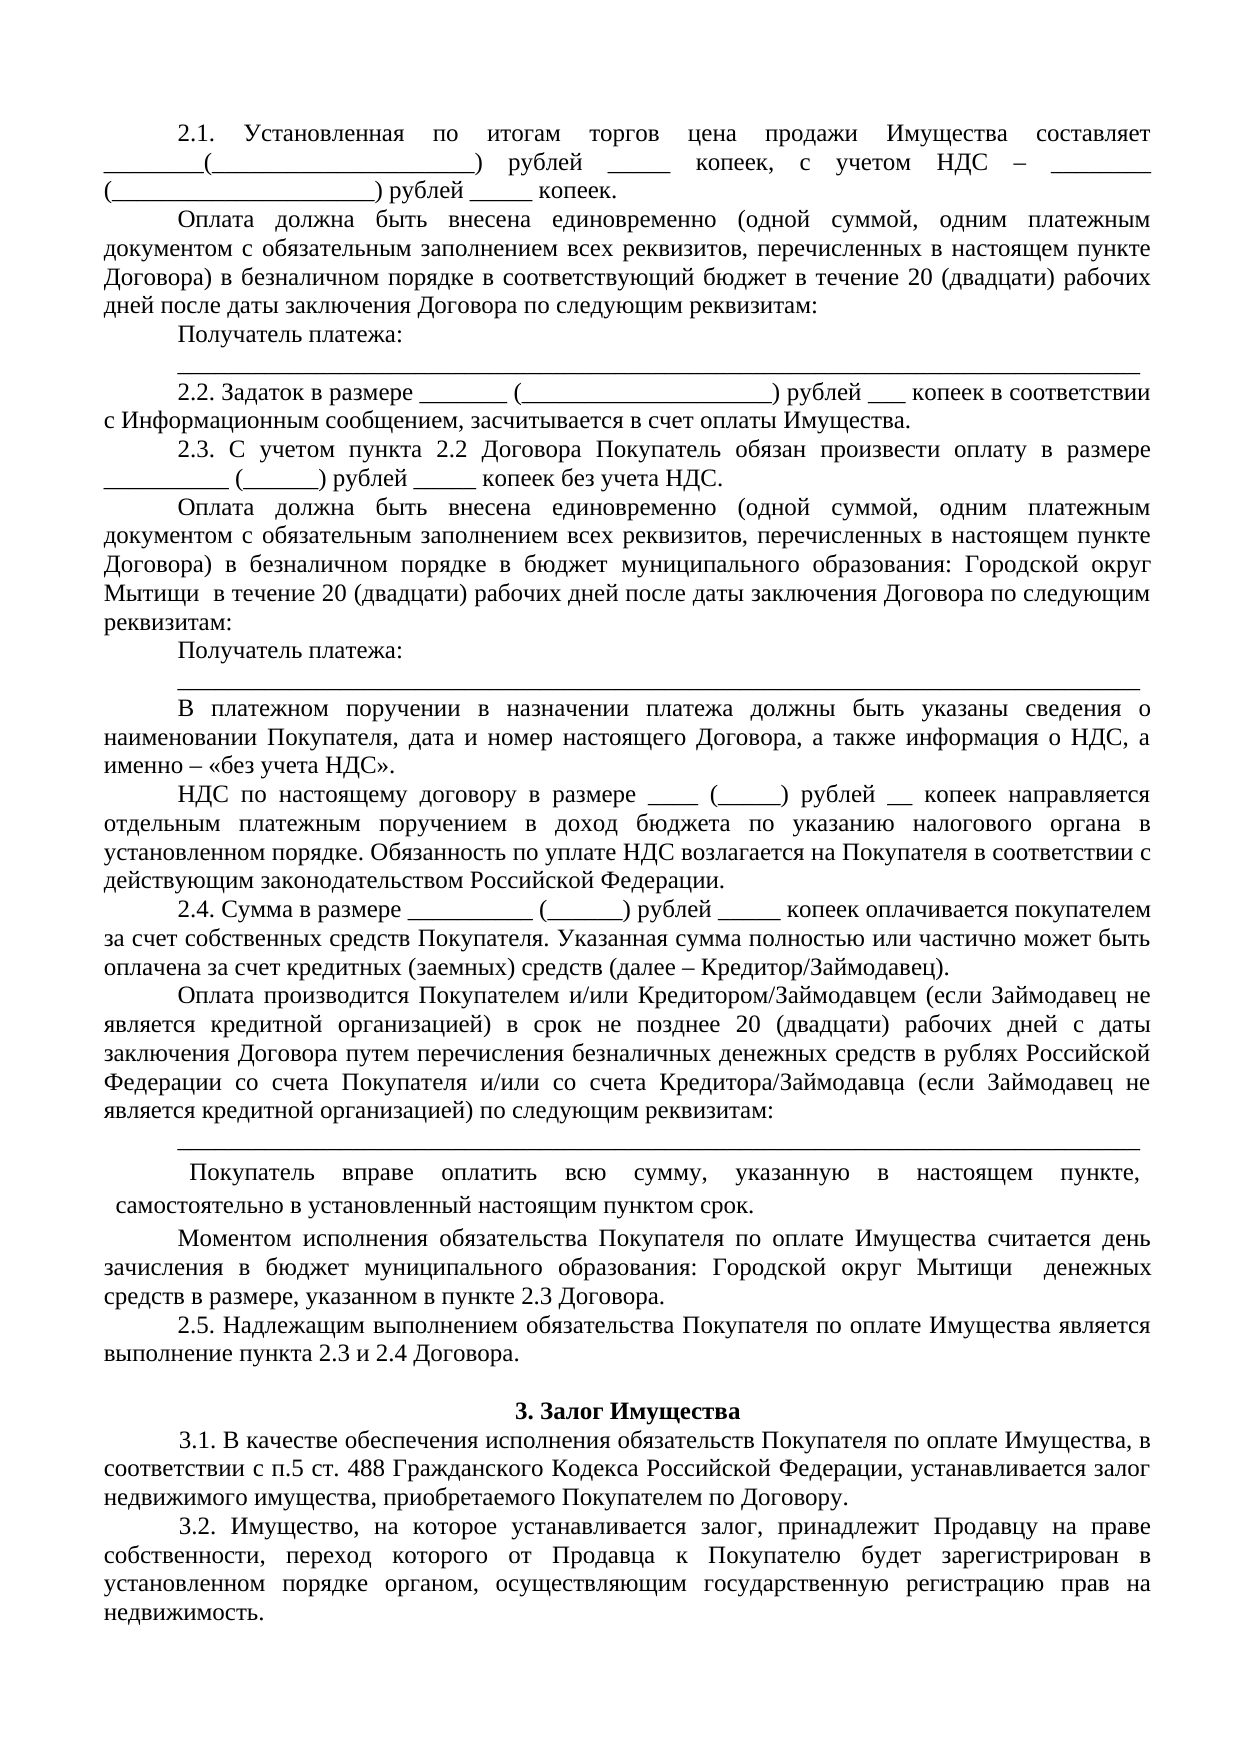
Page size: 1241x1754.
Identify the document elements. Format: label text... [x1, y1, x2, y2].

text 2.4. Сумма в размере __________ (______) рублей _____ копеек оплачивается покупателем за счет собственных средств Покупателя. Указанная сумма полностью или частично может быть оплачена за счет кредитных (заемных) средств (далее – Кредитор/Займодавец). [103, 894, 1152, 981]
text 2.1. Установленная по итогам торгов цена продажи Имущества составляет ________(_____________________) рублей _____ копеек, с учетом НДС – ________ (_____________________) рублей _____ копеек. [103, 118, 1152, 204]
text НДС по настоящему договору в размере ____ (_____) рублей __ копеек направляется отдельным платежным поручением в доход бюджета по указанию налогового органа в установленном порядке. Обязанность по уплате НДС возлагается на Покупателя в соответствии с действующим законодательством Российской Федерации. [103, 779, 1152, 894]
text Получатель платежа: [103, 319, 1152, 348]
text Оплата должна быть внесена единовременно (одной суммой, одним платежным документом с обязательным заполнением всех реквизитов, перечисленных в настоящем пункте Договора) в безналичном порядке в соответствующий бюджет в течение 20 (двадцати) рабочих дней после даты заключения Договора по следующим реквизитам: [103, 204, 1152, 319]
text 2.5. Надлежащим выполнением обязательства Покупателя по оплате Имущества является выполнение пункта 2.3 и 2.4 Договора. [103, 1310, 1152, 1367]
text _____________________________________________________________________________ [103, 1124, 1152, 1153]
text Оплата производится Покупателем и/или Кредитором/Займодавцем (если Займодавец не является кредитной организацией) в срок не позднее 20 (двадцати) рабочих дней с даты заключения Договора путем перечисления безналичных денежных средств в рублях Российской Федерации со счета Покупателя и/или со счета Кредитора/Займодавца (если Займодавец не является кредитной организацией) по следующим реквизитам: [103, 981, 1152, 1124]
text Покупатель вправе оплатить всю сумму, указанную в настоящем пункте, самостоятельно в установленный настоящим пунктом срок. [115, 1157, 1140, 1219]
text 3.1. В качестве обеспечения исполнения обязательств Покупателя по оплате Имущества, в соответствии с п.5 ст. 488 Гражданского Кодекса Российской Федерации, устанавливается залог недвижимого имущества, приобретаемого Покупателем по Договору. [103, 1425, 1152, 1511]
text Моментом исполнения обязательства Покупателя по оплате Имущества считается день зачисления в бюджет муниципального образования: Городской округ Мытищи денежных средств в размере, указанном в пункте 2.3 Договора. [103, 1223, 1152, 1310]
text Оплата должна быть внесена единовременно (одной суммой, одним платежным документом с обязательным заполнением всех реквизитов, перечисленных в настоящем пункте Договора) в безналичном порядке в бюджет муниципального образования: Городской округ Мытищи в течение 20 (двадцати) рабочих дней после даты заключения Договора по следующим реквизитам: [103, 492, 1152, 636]
text Получатель платежа: [103, 636, 1152, 664]
text _____________________________________________________________________________ [103, 664, 1152, 693]
text 3.2. Имущество, на которое устанавливается залог, принадлежит Продавцу на праве собственности, переход которого от Продавца к Покупателю будет зарегистрирован в установленном порядке органом, осуществляющим государственную регистрацию прав на недвижимость. [103, 1511, 1152, 1626]
text В платежном поручении в назначении платежа должны быть указаны сведения о наименовании Покупателя, дата и номер настоящего Договора, а также информация о НДС, а именно – «без учета НДС». [103, 693, 1152, 779]
text _____________________________________________________________________________ [103, 348, 1152, 377]
text 2.2. Задаток в размере _______ (____________________) рублей ___ копеек в соответствии с Информационным сообщением, засчитывается в счет оплаты Имущества. [103, 377, 1152, 434]
text 3. Залог Имущества [103, 1396, 1152, 1425]
text 2.3. С учетом пункта 2.2 Договора Покупатель обязан произвести оплату в размере __________ (______) рублей _____ копеек без учета НДС. [103, 434, 1152, 492]
